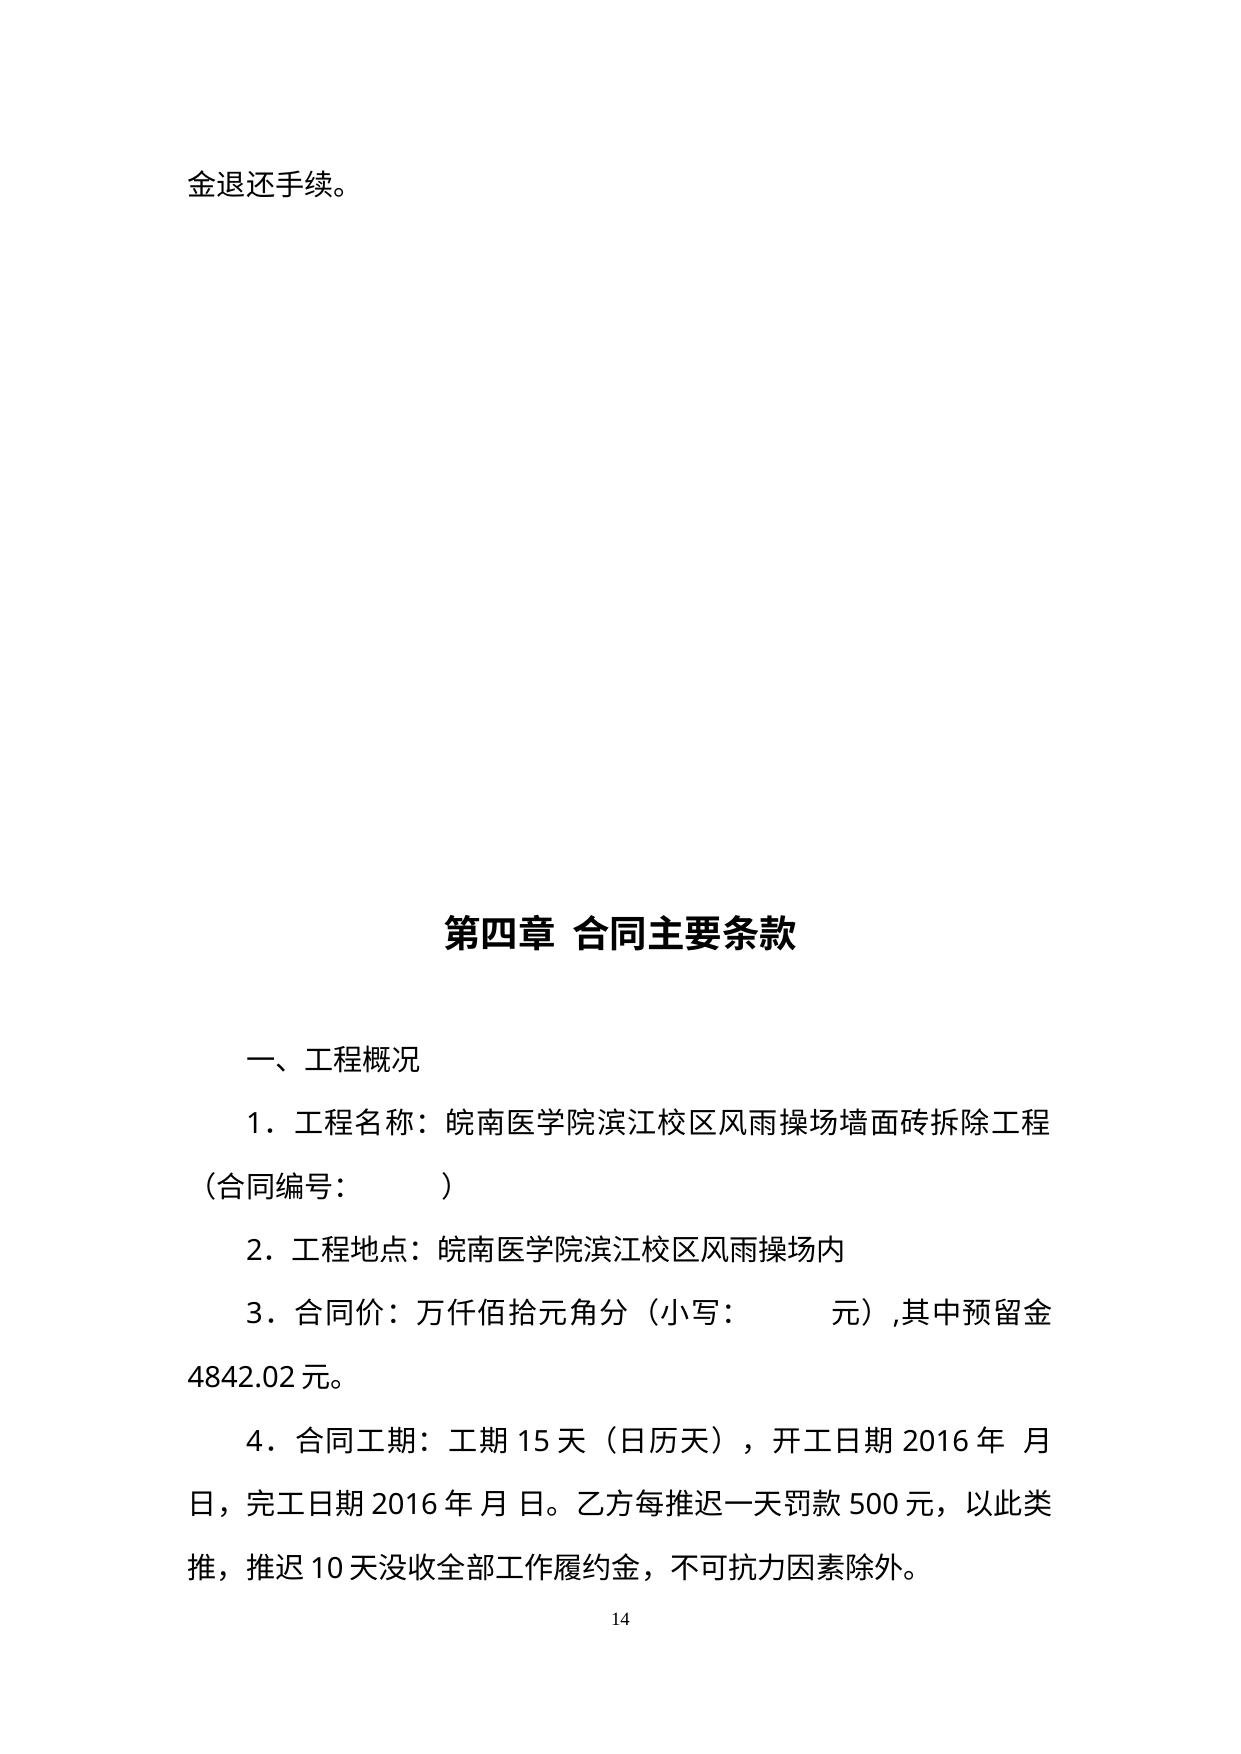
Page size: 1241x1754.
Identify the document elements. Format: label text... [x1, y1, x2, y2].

text 一、工程概况 [187, 1036, 1053, 1078]
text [187, 162, 1023, 204]
text 1．工程名称：皖南医学院滨江校区风雨操场墙面砖拆除工程（合同编号： ） [187, 1099, 1053, 1205]
text 3．合同价：万仟佰拾元角分（小写： 元）,其中预留金4842.02元。 [187, 1290, 1053, 1396]
text 4．合同工期：工期15天（日历天），开工日期2016年 月 日，完工日期2016年 月 日。乙方每推迟一天罚款500元，以此类推，推迟10天没收全部工作履约金，不可抗力因素除外。 [187, 1417, 1053, 1587]
subtitle 第四章 合同主要条款 [187, 904, 1053, 958]
text 2．工程地点：皖南医学院滨江校区风雨操场内 [187, 1227, 1053, 1269]
